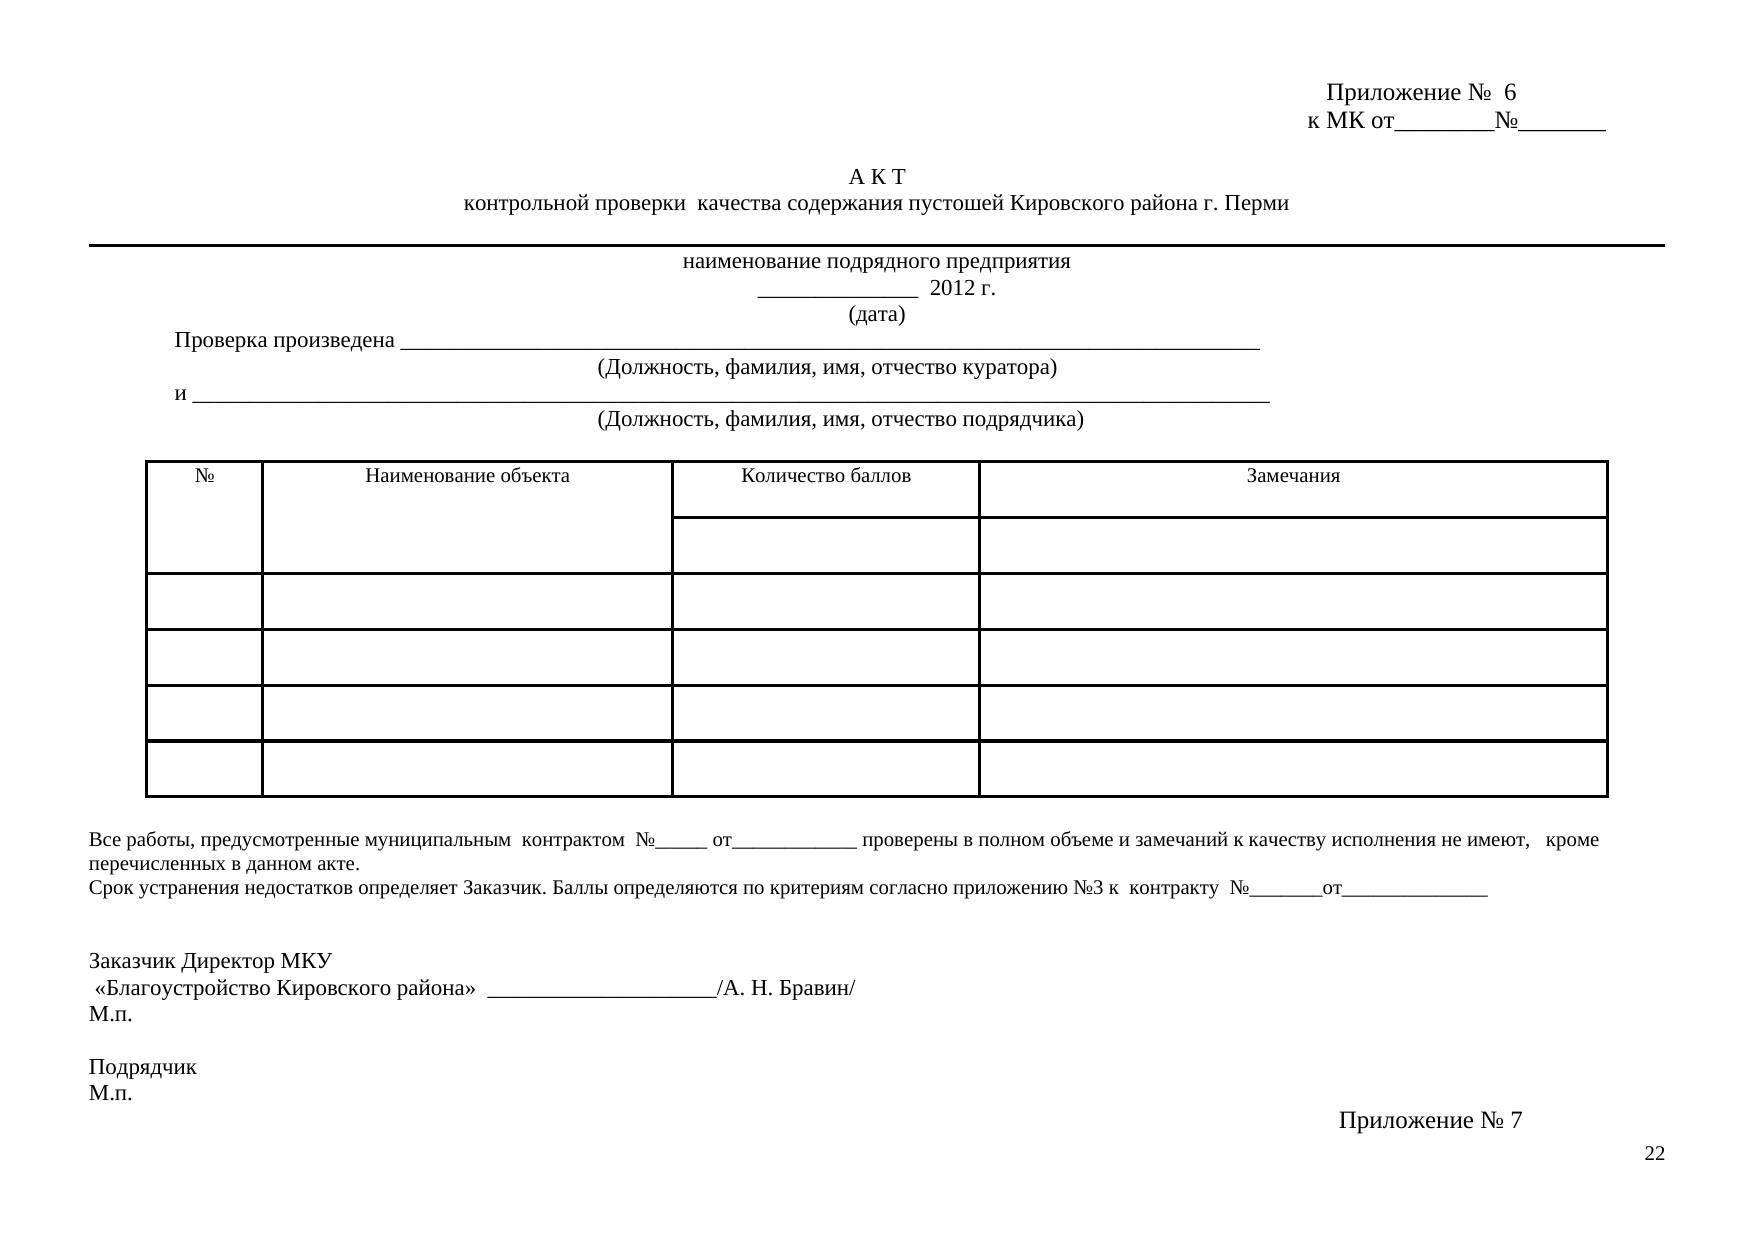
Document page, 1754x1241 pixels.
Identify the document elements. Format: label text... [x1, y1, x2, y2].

text (Должность, фамилия, имя, отчество подрядчика) [89, 405, 1665, 432]
table_cell [674, 575, 978, 628]
text (Должность, фамилия, имя, отчество куратора) [89, 353, 1665, 379]
text Проверка произведена ___________________________________________________________________________ [89, 326, 1665, 353]
table_cell [264, 687, 671, 739]
text (дата) [89, 300, 1665, 326]
table_header Замечания [981, 463, 1606, 516]
table_cell [674, 743, 978, 795]
text Приложение № 6 [89, 77, 1665, 106]
table_cell [981, 519, 1606, 572]
table_cell [981, 631, 1606, 683]
text и ______________________________________________________________________________________________ [89, 379, 1665, 405]
table_header № [148, 463, 261, 572]
text Заказчик Директор МКУ [89, 947, 1665, 974]
table_header Количество баллов [674, 463, 978, 516]
text ______________ 2012 г. [89, 274, 1665, 300]
text Срок устранения недостатков определяет Заказчик. Баллы определяются по критериям согласно приложению №3 к контракту №_______от______________ [89, 875, 1665, 899]
text М.п. [89, 1000, 1665, 1026]
text А К Т [89, 163, 1665, 189]
text наименование подрядного предприятия [89, 247, 1665, 274]
table_cell [674, 631, 978, 683]
text Все работы, предусмотренные муниципальным контрактом №_____ от____________ проверены в полном объеме и замечаний к качеству исполнения не имеют, кроме перечисленных в данном акте. [89, 827, 1665, 875]
table_cell [674, 687, 978, 739]
table_cell [148, 687, 261, 739]
text Приложение № 7 [89, 1106, 1665, 1134]
table_cell [981, 687, 1606, 739]
table_cell [981, 575, 1606, 628]
text к МК от________№_______ [89, 106, 1665, 134]
table_cell [264, 743, 671, 795]
table_cell [981, 743, 1606, 795]
text М.п. [89, 1079, 1665, 1106]
table_cell [148, 743, 261, 795]
text «Благоустройство Кировского района» ____________________/А. Н. Бравин/ [89, 974, 1665, 1000]
text Подрядчик [89, 1053, 1665, 1079]
table_cell [264, 575, 671, 628]
table_cell [148, 631, 261, 683]
table_cell [264, 631, 671, 683]
table_cell [148, 575, 261, 628]
table_header Наименование объекта [264, 463, 671, 572]
table_cell [674, 519, 978, 572]
text контрольной проверки качества содержания пустошей Кировского района г. Перми [89, 189, 1665, 216]
